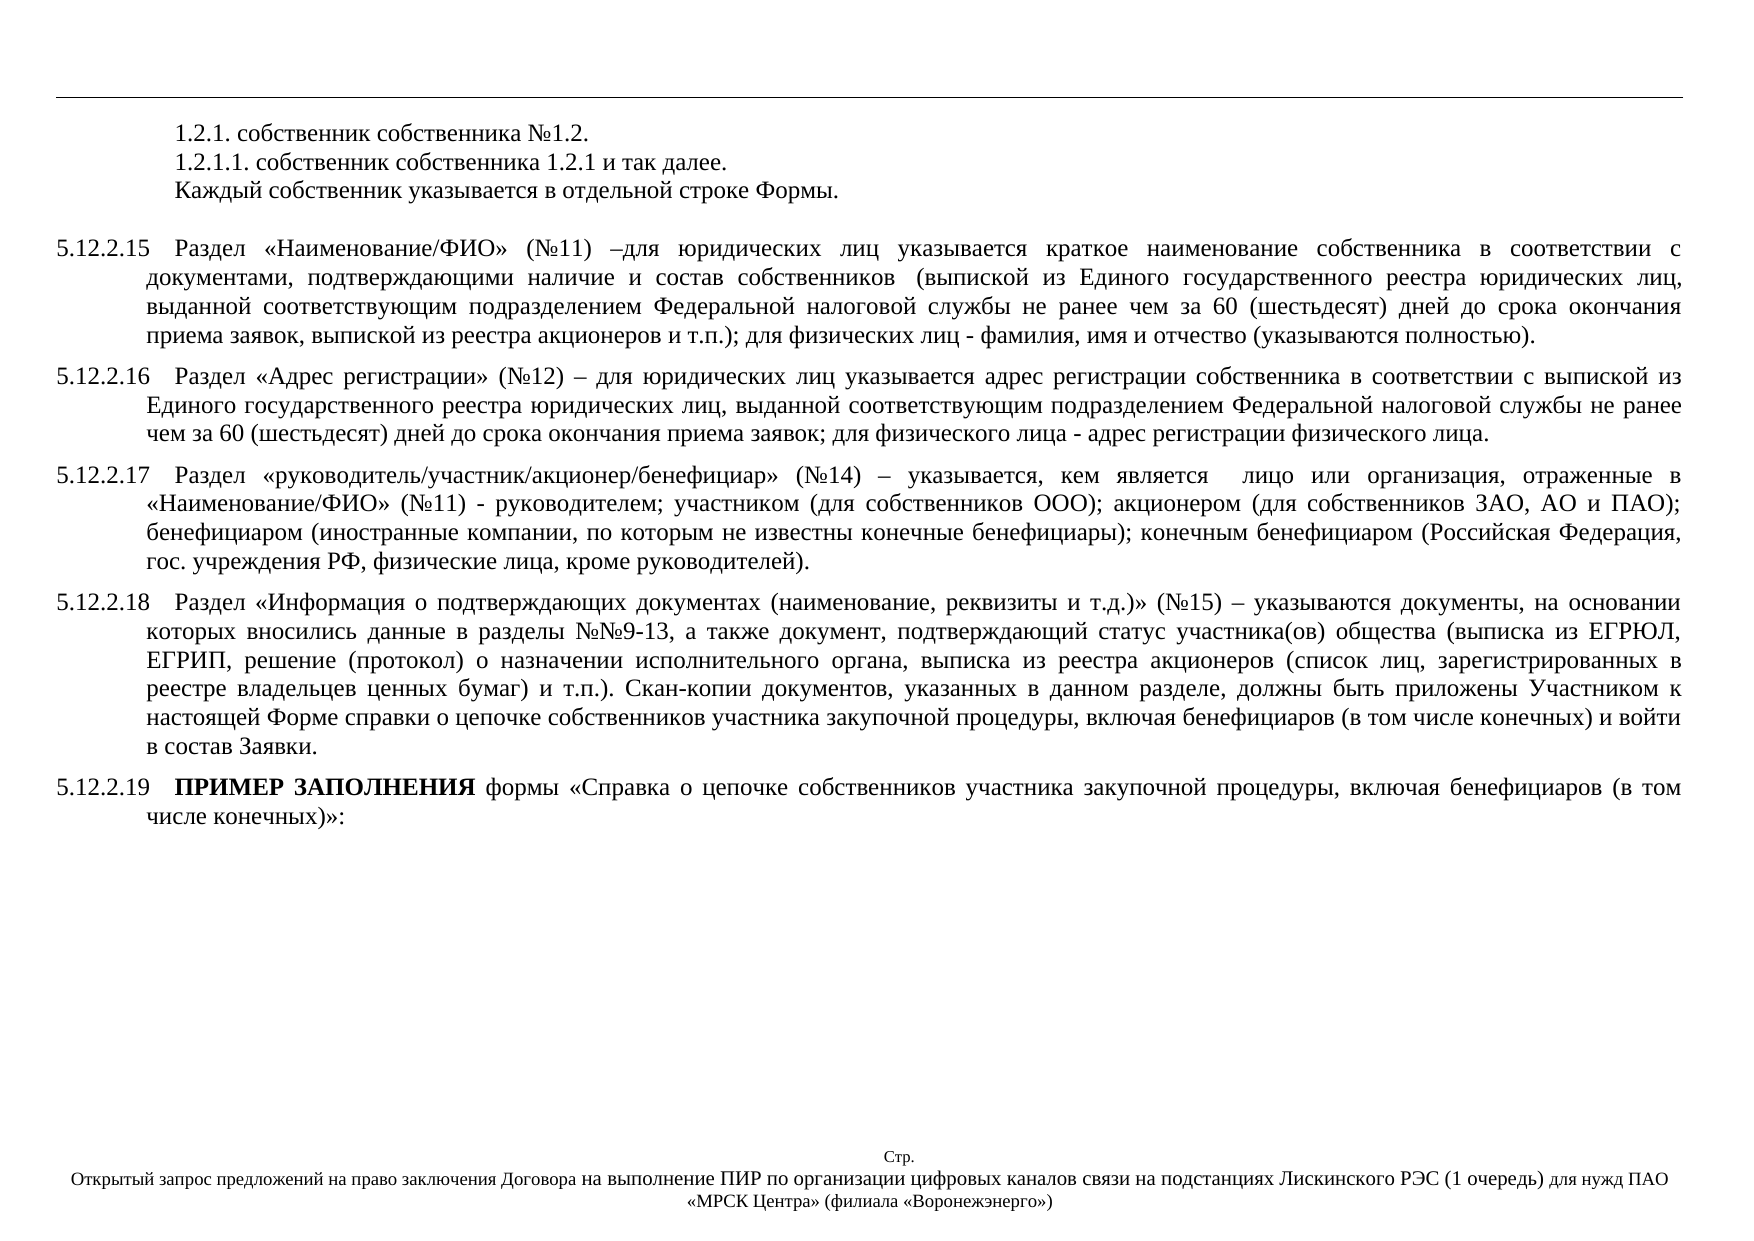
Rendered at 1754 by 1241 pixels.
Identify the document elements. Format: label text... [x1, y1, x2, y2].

list Пример заполнения формы «Справка о цепочке собственников участника закупочной процедуры, включая бенефициаров (в том числе конечных)»: [56, 772, 1683, 830]
list Раздел «Информация о подтверждающих документах (наименование, реквизиты и т.д.)» (№15) – указываются документы, на основании которых вносились данные в разделы №№9-13, а также документ, подтверждающий статус участника(ов) общества (выписка из ЕГРЮЛ, ЕГРИП, решение (протокол) о назначении исполнительного органа, выписка из реестра акционеров (список лиц, зарегистрированных в реестре владельцев ценных бумаг) и т.п.). Скан-копии документов, указанных в данном разделе, должны быть приложены Участником к настоящей Форме справки о цепочке собственников участника закупочной процедуры, включая бенефициаров (в том числе конечных) и войти в состав Заявки. [56, 587, 1683, 760]
list Раздел «Адрес регистрации» (№12) – для юридических лиц указывается адрес регистрации собственника в соответствии с выпиской из Единого государственного реестра юридических лиц, выданной соответствующим подразделением Федеральной налоговой службы не ранее чем за 60 (шестьдесят) дней до срока окончания приема заявок; для физического лица - адрес регистрации физического лица. [56, 361, 1683, 447]
list Раздел «Наименование/ФИО» (№11) –для юридических лиц указывается краткое наименование собственника в соответствии с документами, подтверждающими наличие и состав собственников (выпиской из Единого государственного реестра юридических лиц, выданной соответствующим подразделением Федеральной налоговой службы не ранее чем за 60 (шестьдесят) дней до срока окончания приема заявок, выпиской из реестра акционеров и т.п.); для физических лиц - фамилия, имя и отчество (указываются полностью). [56, 233, 1683, 348]
list Раздел «руководитель/участник/акционер/бенефициар» (№14) – указывается, кем является лицо или организация, отраженные в «Наименование/ФИО» (№11) - руководителем; участником (для собственников ООО); акционером (для собственников ЗАО, АО и ПАО); бенефициаром (иностранные компании, по которым не известны конечные бенефициары); конечным бенефициаром (Российская Федерация, гос. учреждения РФ, физические лица, кроме руководителей). [56, 460, 1683, 575]
text 1.2.1.1. собственник собственника 1.2.1 и так далее. [56, 147, 1683, 176]
text 1.2.1. собственник собственника №1.2. [56, 118, 1683, 147]
text Каждый собственник указывается в отдельной строке Формы. [56, 176, 1683, 204]
